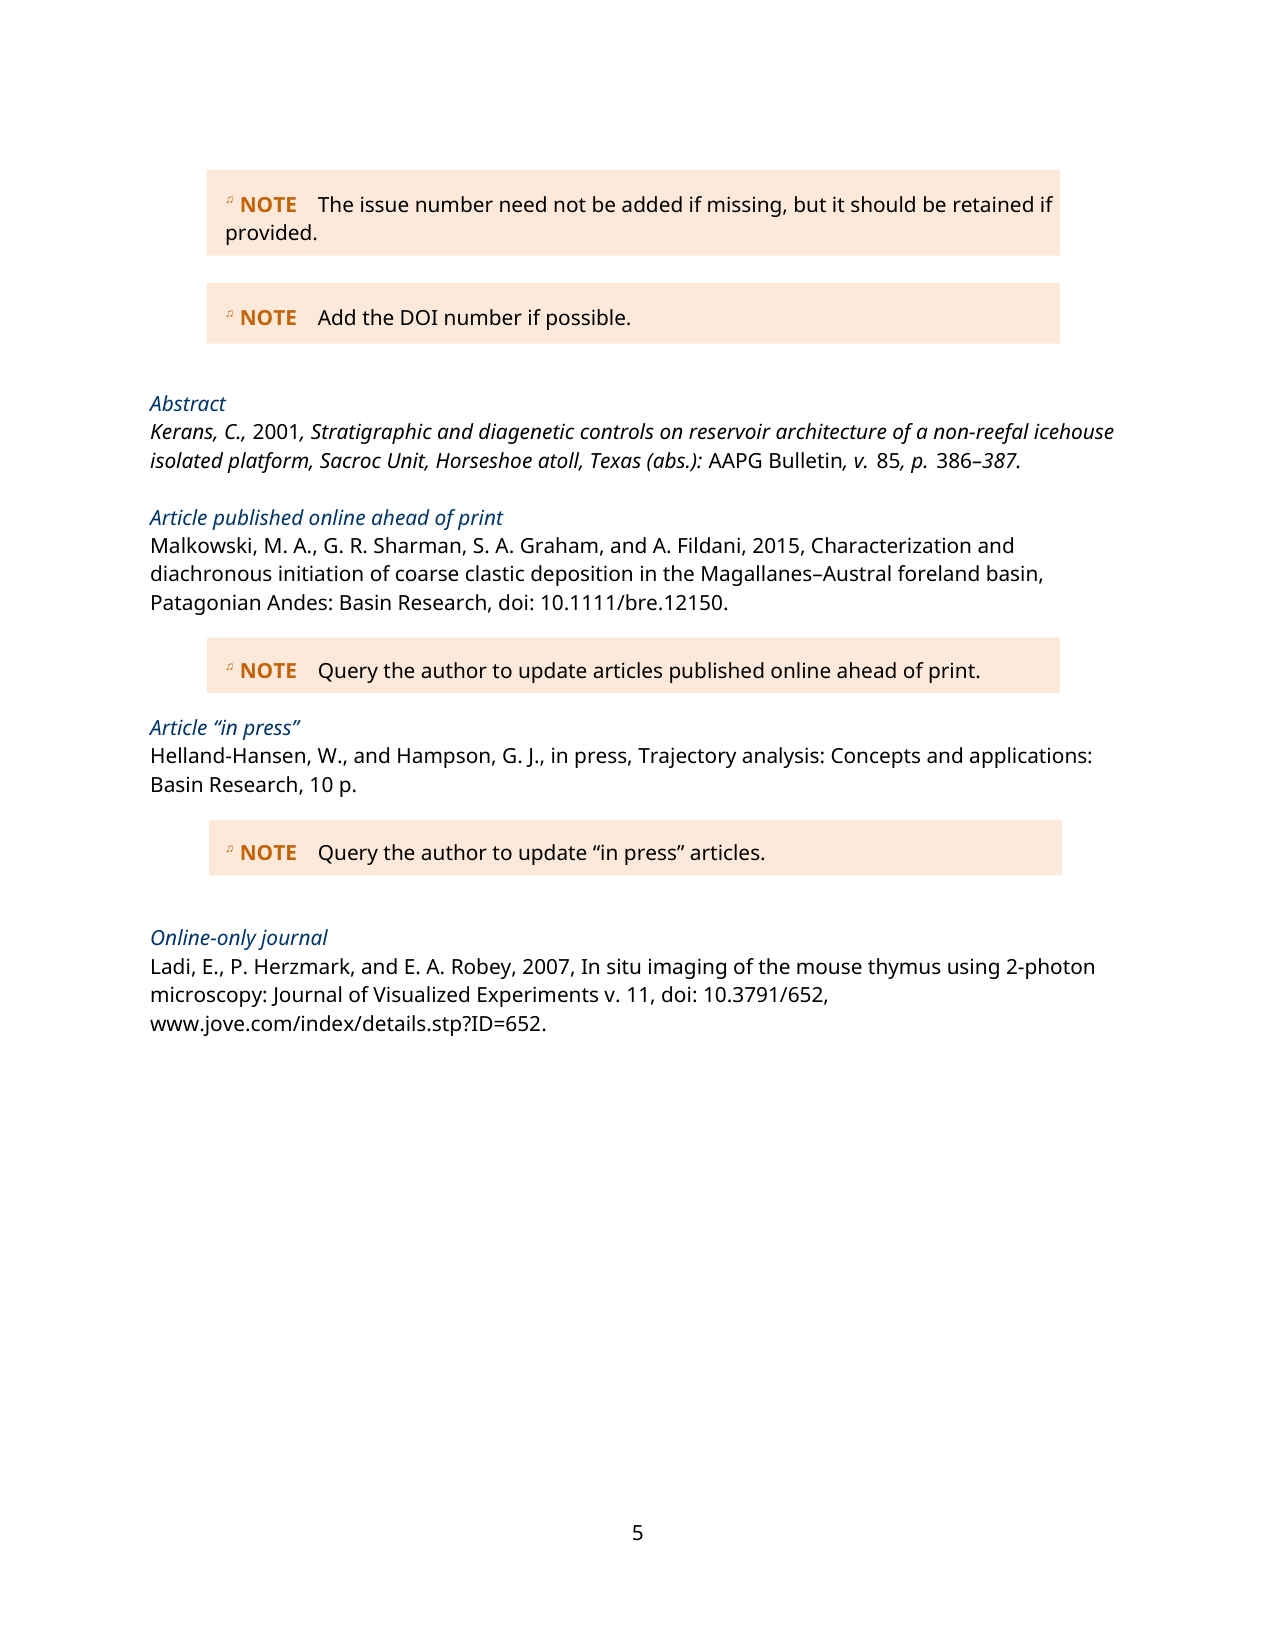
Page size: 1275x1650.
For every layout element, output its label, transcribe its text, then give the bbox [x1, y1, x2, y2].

text Kerans, C., 2001, Stratigraphic and diagenetic controls on reservoir architecture of a non-reefal icehouse isolated platform, Sacroc Unit, Horseshoe atoll, Texas (abs.): AAPG Bulletin, v. 85, p. 386–387. [150, 417, 1125, 474]
text ♫ NOTE Query the author to update “in press” articles. [150, 838, 1125, 867]
text ♫ NOTE Query the author to update articles published online ahead of print. [150, 656, 1125, 684]
text Malkowski, M. A., G. R. Sharman, S. A. Graham, and A. Fildani, 2015, Characterization and diachronous initiation of coarse clastic deposition in the Magallanes–Austral foreland basin, Patagonian Andes: Basin Research, doi: 10.1111/bre.12150. [150, 531, 1125, 616]
subtitle Abstract [150, 389, 1125, 417]
text ♫ NOTE The issue number need not be added if missing, but it should be retained if [150, 190, 1125, 218]
subtitle Article published online ahead of print [150, 503, 1125, 531]
text ♫ NOTE Add the DOI number if possible. [150, 303, 1125, 332]
text Ladi, E., P. Herzmark, and E. A. Robey, 2007, In situ imaging of the mouse thymus using 2-photon microscopy: Journal of Visualized Experiments v. 11, doi: 10.3791/652, www.jove.com/index/details.stp?ID=652. [150, 952, 1125, 1037]
subtitle Online-only journal [150, 923, 1125, 952]
text Helland-Hansen, W., and Hampson, G. J., in press, Trajectory analysis: Concepts and applications: Basin Research, 10 p. [150, 741, 1125, 798]
text provided. [150, 218, 1125, 247]
subtitle Article “in press” [150, 713, 1125, 741]
